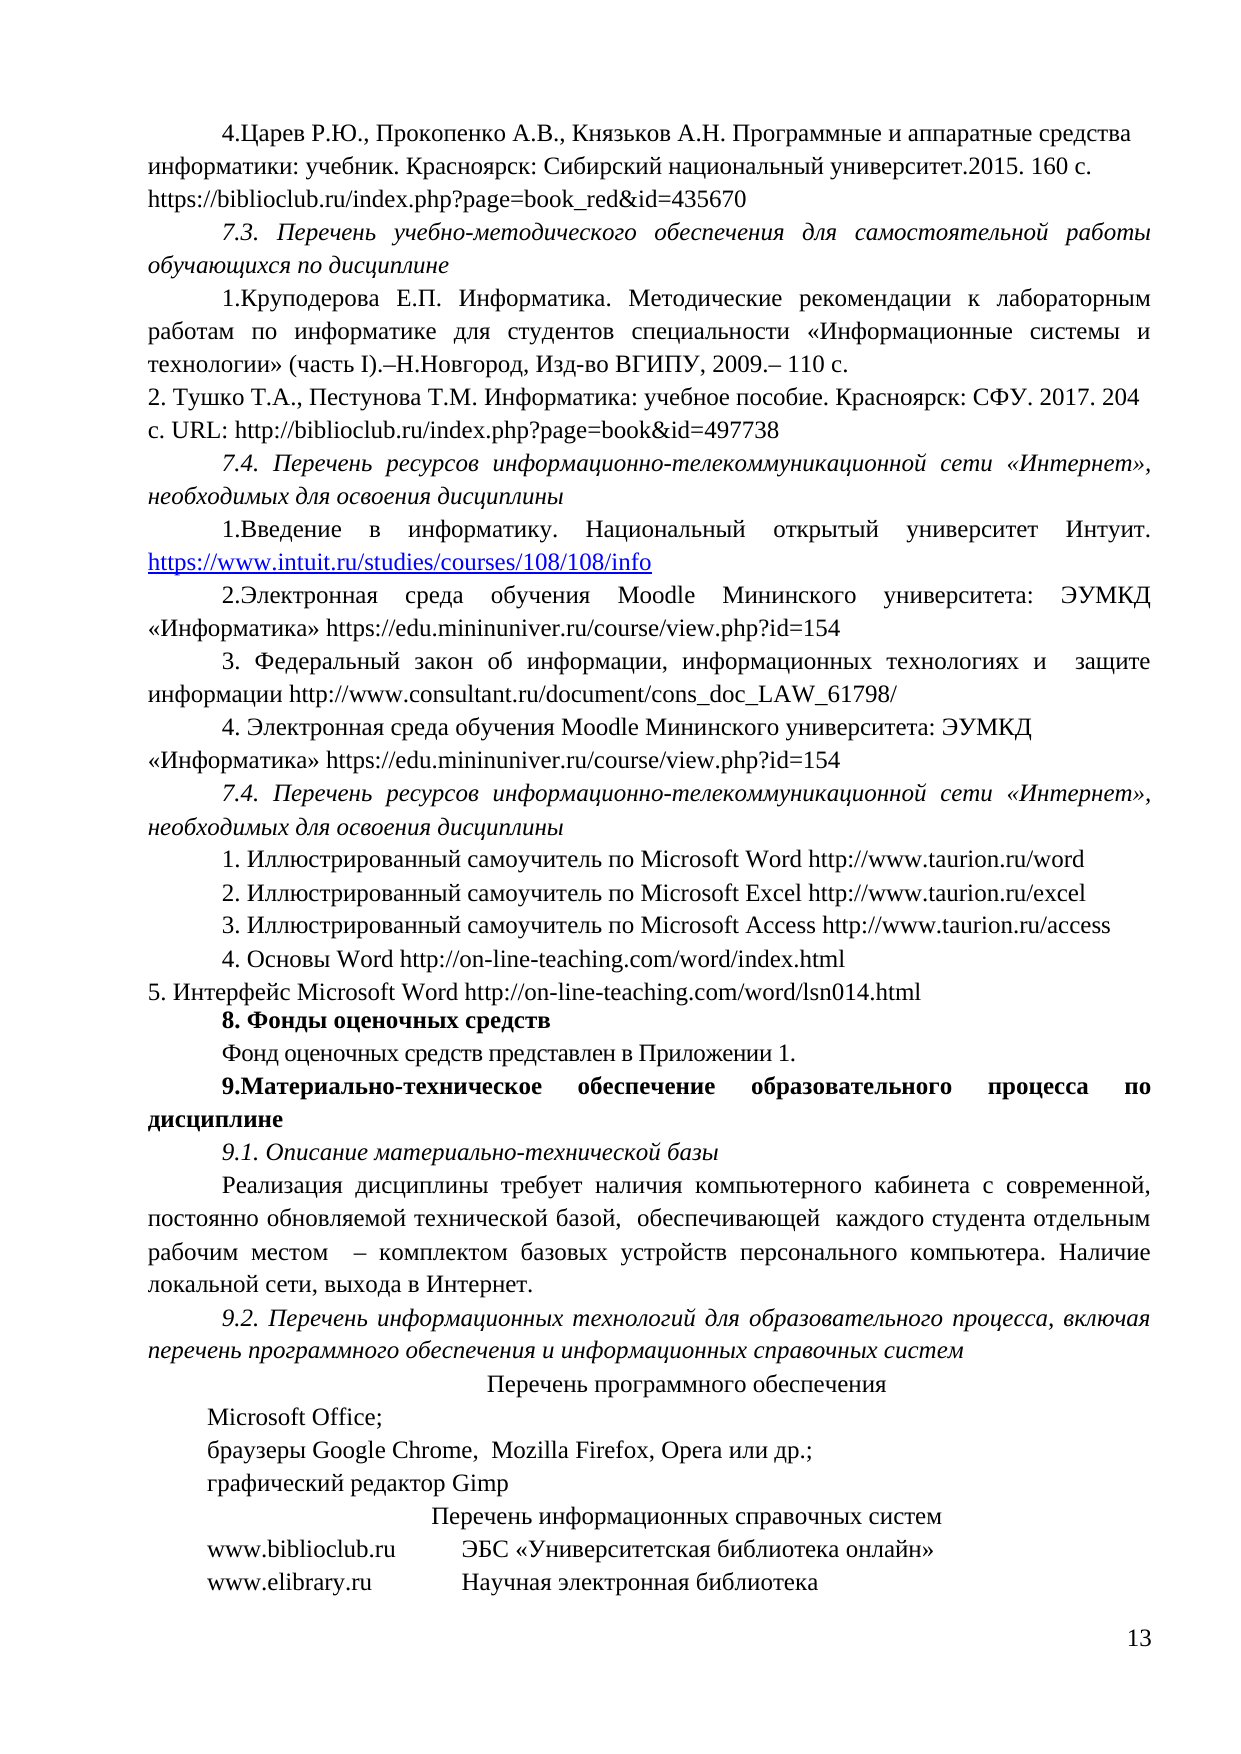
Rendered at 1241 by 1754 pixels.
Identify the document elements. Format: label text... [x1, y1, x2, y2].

text Перечень информационных справочных систем [148, 1501, 1152, 1529]
text браузеры Google Chrome, Mozilla Firefox, Opera или др.; [207, 1435, 1152, 1463]
text 7.4. Перечень ресурсов информационно-телекоммуникационной сети «Интернет», необходимых для освоения дисциплины [148, 448, 1152, 510]
text 4. Основы Word http://on-line-teaching.com/word/index.html [148, 944, 1152, 972]
text www.elibrary.ru Научная электронная библиотека [148, 1567, 1152, 1596]
text Реализация дисциплины требует наличия компьютерного кабинета с современной, постоянно обновляемой технической базой, обеспечивающей каждого студента отдельным рабочим местом – комплектом базовых устройств персонального компьютера. Наличие локальной сети, выхода в Интернет. [148, 1171, 1152, 1298]
text www.biblioclub.ru ЭБС «Университетская библиотека онлайн» [148, 1534, 1152, 1562]
text Microsoft Office; [207, 1402, 1152, 1430]
text 2. Тушко Т.А., Пестунова Т.М. Информатика: учебное пособие. Красноярск: СФУ. 2017. 204 с. URL: http://biblioclub.ru/index.php?page=book&id=497738 [148, 382, 1152, 444]
text 9.1. Описание материально-технической базы [148, 1137, 1152, 1166]
text 5. Интерфейс Microsoft Word http://on-line-teaching.com/word/lsn014.html [148, 977, 1152, 1005]
text 3. Федеральный закон об информации, информационных технологиях и защите информации http://www.consultant.ru/document/cons_doc_LAW_61798/ [148, 646, 1152, 708]
text 1.Круподерова Е.П. Информатика. Методические рекомендации к лабораторным работам по информатике для студентов специальности «Информационные системы и технологии» (часть I).–Н.Новгород, Изд-во ВГИПУ, 2009.– 110 с. [148, 283, 1152, 378]
text Фонд оценочных средств представлен в Приложении 1. [148, 1038, 1152, 1067]
text 1.Введение в информатику. Национальный открытый университет Интуит. https://www.intuit.ru/studies/courses/108/108/info [148, 514, 1152, 576]
text 2.Электронная среда обучения Moodle Мининского университета: ЭУМКД «Информатика» https://edu.mininuniver.ru/course/view.php?id=154 [148, 580, 1152, 642]
text 8. Фонды оценочных средств [148, 1005, 1152, 1034]
text 9.2. Перечень информационных технологий для образовательного процесса, включая перечень программного обеспечения и информационных справочных систем [148, 1303, 1152, 1364]
text 7.4. Перечень ресурсов информационно-телекоммуникационной сети «Интернет», необходимых для освоения дисциплины [148, 778, 1152, 840]
text Перечень программного обеспечения [148, 1369, 1152, 1397]
text https://biblioclub.ru/index.php?page=book_red&id=435670 [148, 184, 1152, 213]
text 4.Царев Р.Ю., Прокопенко А.В., Князьков А.Н. Программные и аппаратные средства информатики: учебник. Красноярск: Сибирский национальный университет.2015. 160 с. [148, 118, 1152, 180]
text 4. Электронная среда обучения Moodle Мининского университета: ЭУМКД «Информатика» https://edu.mininuniver.ru/course/view.php?id=154 [148, 712, 1152, 774]
text 9.Материально-техническое обеспечение образовательного процесса по дисциплине [148, 1071, 1152, 1133]
text 7.3. Перечень учебно-методического обеспечения для самостоятельной работы обучающихся по дисциплине [148, 217, 1152, 279]
text 2. Иллюстрированный самоучитель по Microsoft Excel http://www.taurion.ru/excel [148, 878, 1152, 906]
text 3. Иллюстрированный самоучитель по Microsoft Access http://www.taurion.ru/access [148, 911, 1152, 939]
text 1. Иллюстрированный самоучитель по Microsoft Word http://www.taurion.ru/word [148, 844, 1152, 873]
text графический редактор Gimp [207, 1468, 1152, 1496]
